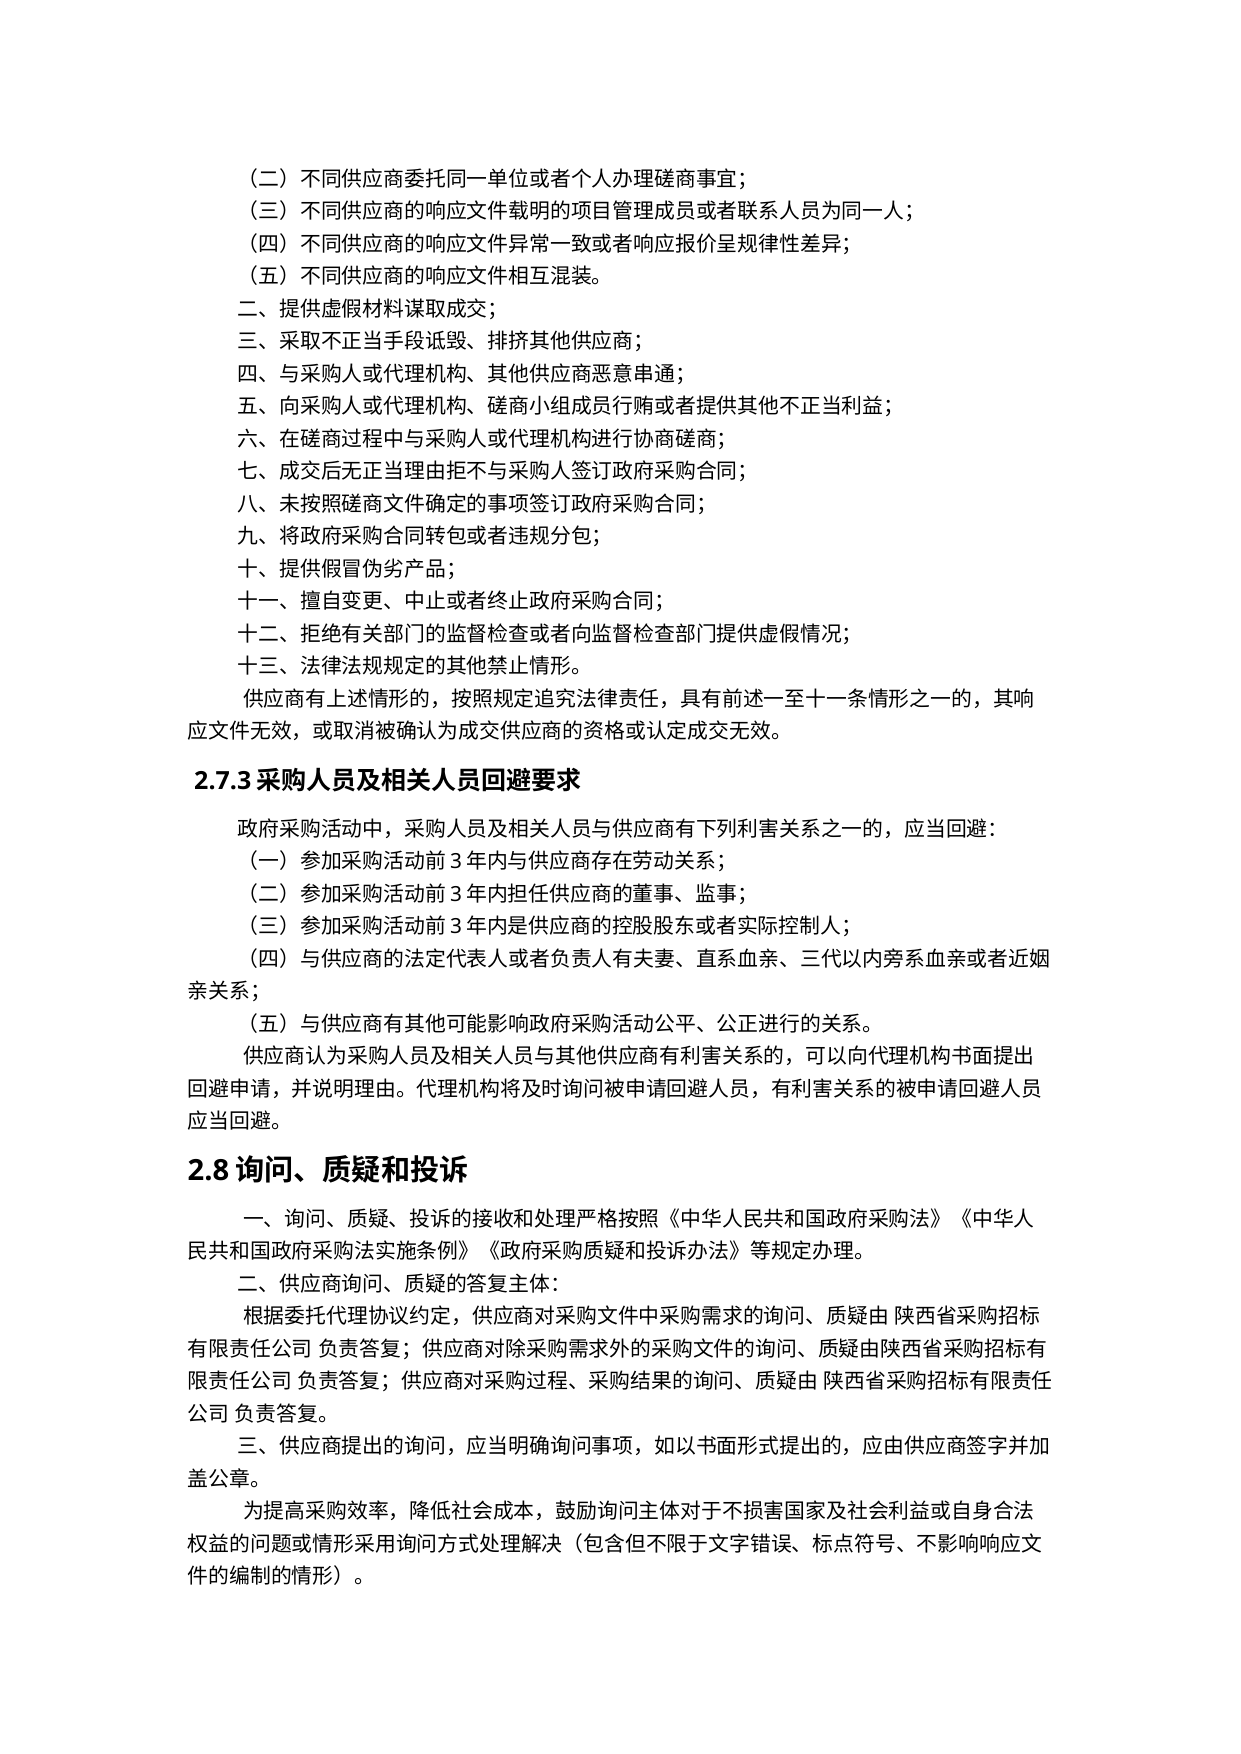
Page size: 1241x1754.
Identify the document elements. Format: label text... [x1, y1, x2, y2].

text 一、询问、质疑、投诉的接收和处理严格按照《中华人民共和国政府采购法》《中华人民共和国政府采购法实施条例》《政府采购质疑和投诉办法》等规定办理。 [187, 1202, 1053, 1267]
text （五）不同供应商的响应文件相互混装。 [187, 259, 1053, 292]
text （一）参加采购活动前3年内与供应商存在劳动关系； [187, 844, 1053, 877]
text 七、成交后无正当理由拒不与采购人签订政府采购合同； [187, 454, 1053, 487]
text （五）与供应商有其他可能影响政府采购活动公平、公正进行的关系。 [187, 1007, 1053, 1039]
text 八、未按照磋商文件确定的事项签订政府采购合同； [187, 487, 1053, 519]
text 十二、拒绝有关部门的监督检查或者向监督检查部门提供虚假情况； [187, 617, 1053, 649]
text （二）参加采购活动前3年内担任供应商的董事、监事； [187, 877, 1053, 909]
text 十、提供假冒伪劣产品； [187, 552, 1053, 584]
text 根据委托代理协议约定，供应商对采购文件中采购需求的询问、质疑由 陕西省采购招标有限责任公司 负责答复；供应商对除采购需求外的采购文件的询问、质疑由陕西省采购招标有限责任公司 负责答复；供应商对采购过程、采购结果的询问、质疑由 陕西省采购招标有限责任公司 负责答复。 [187, 1299, 1053, 1429]
text 二、提供虚假材料谋取成交； [187, 292, 1053, 324]
text 六、在磋商过程中与采购人或代理机构进行协商磋商； [187, 422, 1053, 454]
text （二）不同供应商委托同一单位或者个人办理磋商事宜； [187, 162, 1053, 194]
text 九、将政府采购合同转包或者违规分包； [187, 519, 1053, 552]
text 供应商有上述情形的，按照规定追究法律责任，具有前述一至十一条情形之一的，其响应文件无效，或取消被确认为成交供应商的资格或认定成交无效。 [187, 682, 1053, 747]
text 十三、法律法规规定的其他禁止情形。 [187, 649, 1053, 682]
text 三、采取不正当手段诋毁、排挤其他供应商； [187, 324, 1053, 357]
text （三）不同供应商的响应文件载明的项目管理成员或者联系人员为同一人； [187, 194, 1053, 227]
text （四）不同供应商的响应文件异常一致或者响应报价呈规律性差异； [187, 227, 1053, 259]
text 政府采购活动中，采购人员及相关人员与供应商有下列利害关系之一的，应当回避： [187, 812, 1053, 844]
text 二、供应商询问、质疑的答复主体： [187, 1267, 1053, 1299]
text 供应商认为采购人员及相关人员与其他供应商有利害关系的，可以向代理机构书面提出回避申请，并说明理由。代理机构将及时询问被申请回避人员，有利害关系的被申请回避人员应当回避。 [187, 1039, 1053, 1137]
text 2.7.3采购人员及相关人员回避要求 [187, 747, 1053, 812]
text 五、向采购人或代理机构、磋商小组成员行贿或者提供其他不正当利益； [187, 389, 1053, 422]
text 四、与采购人或代理机构、其他供应商恶意串通； [187, 357, 1053, 389]
text 2.8询问、质疑和投诉 [187, 1137, 1053, 1202]
text 为提高采购效率，降低社会成本，鼓励询问主体对于不损害国家及社会利益或自身合法权益的问题或情形采用询问方式处理解决（包含但不限于文字错误、标点符号、不影响响应文件的编制的情形）。 [187, 1494, 1053, 1592]
text （三）参加采购活动前3年内是供应商的控股股东或者实际控制人； [187, 909, 1053, 942]
text 三、供应商提出的询问，应当明确询问事项，如以书面形式提出的，应由供应商签字并加盖公章。 [187, 1429, 1053, 1494]
text （四）与供应商的法定代表人或者负责人有夫妻、直系血亲、三代以内旁系血亲或者近姻亲关系； [187, 942, 1053, 1007]
text 十一、擅自变更、中止或者终止政府采购合同； [187, 584, 1053, 617]
